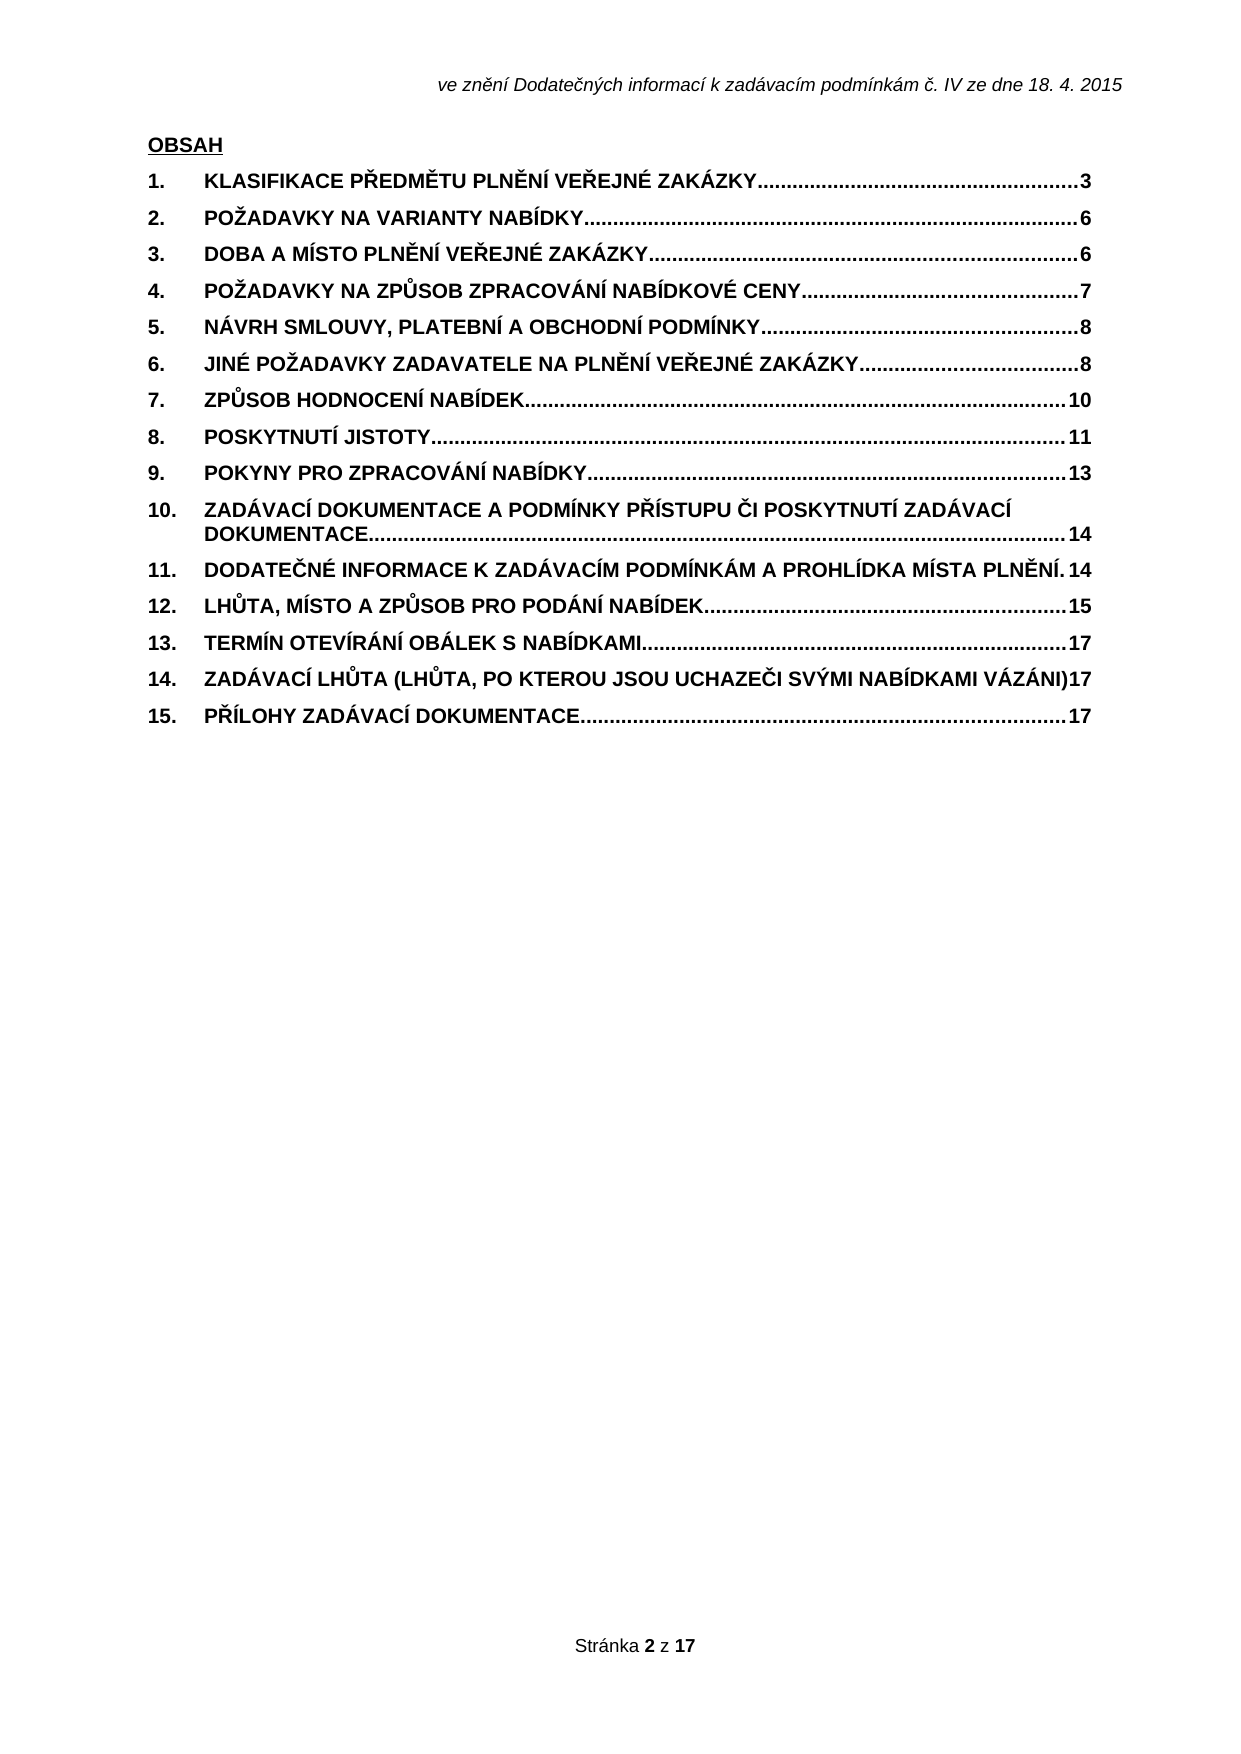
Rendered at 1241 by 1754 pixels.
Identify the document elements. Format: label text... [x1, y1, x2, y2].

text 11. DODATEČNÉ INFORMACE K ZADÁVACÍM PODMÍNKÁM a prohlídka místa plnění 14 [148, 558, 1122, 582]
text 2. Požadavky na varianty nabídky 6 [148, 206, 1122, 230]
text 14. Zadávací lhůta (lhůta, po kterou jsou uchazeči svými nabídkami vázáni) 17 [148, 667, 1122, 691]
text 13. Termín otevírání obálek s nabídkami 17 [148, 631, 1122, 655]
text 7. Způsob hodnocení nabídek 10 [148, 388, 1122, 412]
text 10. zadávací dokumentace a podmínky přístupu či poskytnutí zadávací dokumentace 14 [148, 497, 1122, 545]
text 12. Lhůta, místo a způsob pro podání nabídek 15 [148, 594, 1122, 618]
text 4. POŽADAVKY NA způsob zpracování nabídkové ceny 7 [148, 279, 1122, 303]
text 3. Doba a místo plnění veřejné zakázky 6 [148, 242, 1122, 266]
text 5. NÁVRH SMLOUVY, platební a Obchodní podmínky 8 [148, 315, 1122, 339]
text 6. Jiné požadavky zadavatele na plnění veřejné zakázky 8 [148, 352, 1122, 376]
text 9. Pokyny pro zpracování nabídky 13 [148, 461, 1122, 485]
text OBSAH [148, 133, 1122, 157]
text 8. POskytnuTí jistoty 11 [148, 424, 1122, 448]
text 15. PŘÍLOHY zadávací dokumentace 17 [148, 704, 1122, 728]
text 1. Klasifikace předmětu plnění veřejné zakázky 3 [148, 169, 1122, 193]
